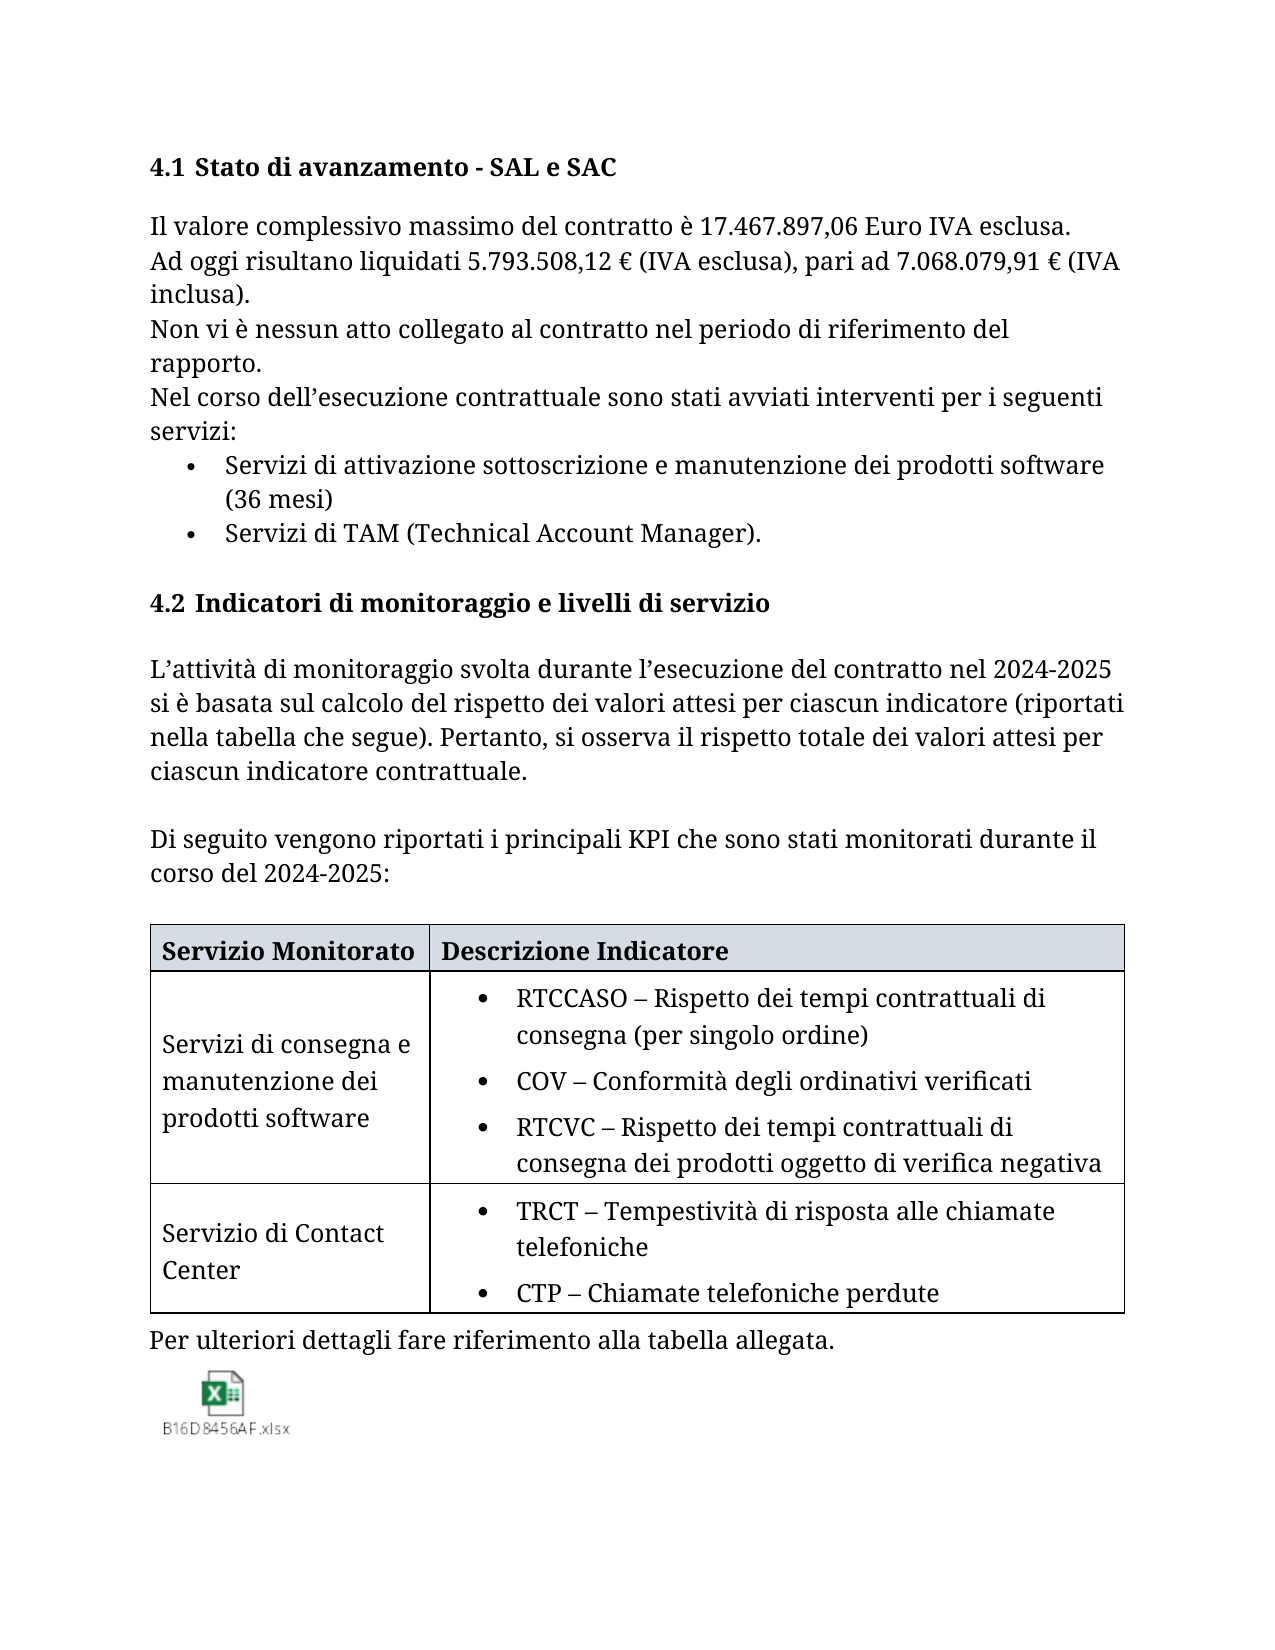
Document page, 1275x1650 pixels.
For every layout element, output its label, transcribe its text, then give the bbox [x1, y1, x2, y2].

table_cell Servizio di Contact Center [151, 1184, 429, 1312]
table_header Descrizione Indicatore [430, 925, 1124, 970]
text Nel corso dell’esecuzione contrattuale sono stati avviati interventi per i seguenti servizi: [150, 379, 1125, 447]
table_cell Servizi di consegna e manutenzione dei prodotti software [151, 972, 429, 1182]
text L’attività di monitoraggio svolta durante l’esecuzione del contratto nel 2024-2025 si è basata sul calcolo del rispetto dei valori attesi per ciascun indicatore (riportati nella tabella che segue). Pertanto, si osserva il rispetto totale dei valori attesi per ciascun indicatore contrattuale. [150, 651, 1125, 788]
list Servizi di attivazione sottoscrizione e manutenzione dei prodotti software (36 mesi) [187, 447, 1125, 516]
subtitle Indicatori di monitoraggio e livelli di servizio [150, 586, 1125, 620]
text Per ulteriori dettagli fare riferimento alla tabella allegata. [149, 1323, 1125, 1357]
text Il valore complessivo massimo del contratto è 17.467.897,06 Euro IVA esclusa. [150, 209, 1125, 243]
text Di seguito vengono riportati i principali KPI che sono stati monitorati durante il corso del 2024-2025: [150, 822, 1125, 890]
text Ad oggi risultano liquidati 5.793.508,12 € (IVA esclusa), pari ad 7.068.079,91 € (IVA inclusa). [150, 243, 1125, 311]
subtitle Stato di avanzamento - SAL e SAC [150, 150, 1125, 184]
table_cell RTCCASO – Rispetto dei tempi contrattuali di consegna (per singolo ordine) COV – Conformità degli ordinativi verificati RTCVC – Rispetto dei tempi contrattuali di consegna dei prodotti oggetto di verifica negativa [431, 972, 1124, 1182]
table_header Servizio Monitorato [151, 925, 429, 970]
table_cell TRCT – Tempestività di risposta alle chiamate telefoniche CTP – Chiamate telefoniche perdute [431, 1184, 1124, 1312]
list Servizi di TAM (Technical Account Manager). [187, 516, 1125, 550]
text Non vi è nessun atto collegato al contratto nel periodo di riferimento del rapporto. [150, 311, 1125, 379]
